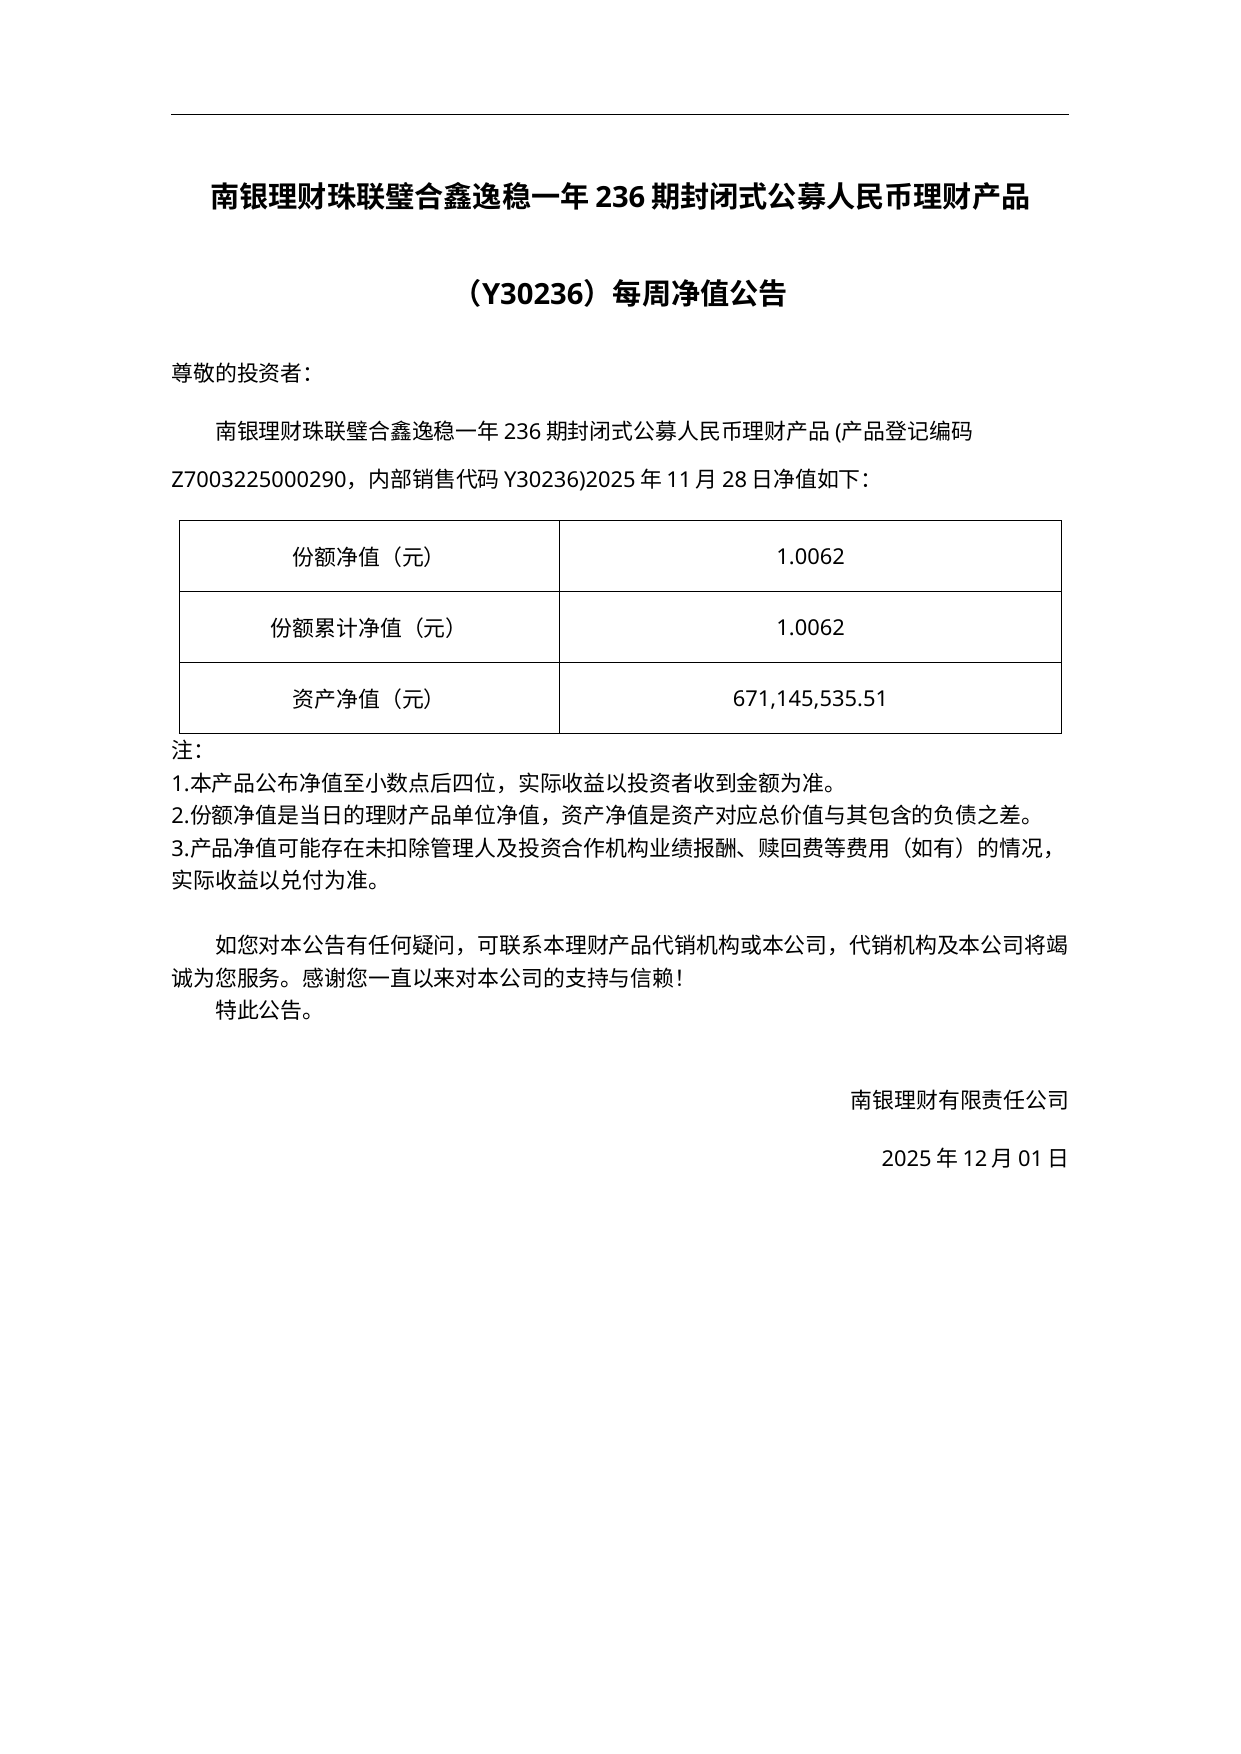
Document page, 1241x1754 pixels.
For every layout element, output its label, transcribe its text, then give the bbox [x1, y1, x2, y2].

text 2.份额净值是当日的理财产品单位净值，资产净值是资产对应总价值与其包含的负债之差。 [171, 798, 1069, 830]
text 1.本产品公布净值至小数点后四位，实际收益以投资者收到金额为准。 [171, 765, 1069, 798]
table_header 1.0062 [560, 521, 1061, 591]
text 南银理财珠联璧合鑫逸稳一年236期封闭式公募人民币理财产品 (产品登记编码Z7003225000290，内部销售代码Y30236)2025年11月28日净值如下： [171, 413, 1069, 494]
table_cell 671,145,535.51 [560, 663, 1061, 733]
table_cell 1.0062 [560, 592, 1061, 662]
table_cell 资产净值（元） [180, 663, 559, 733]
text 南银理财珠联璧合鑫逸稳一年236期封闭式公募人民币理财产品（Y30236）每周净值公告 [171, 162, 1069, 324]
table_cell 份额累计净值（元） [180, 592, 559, 662]
text 尊敬的投资者： [171, 355, 1069, 388]
text 3.产品净值可能存在未扣除管理人及投资合作机构业绩报酬、赎回费等费用（如有）的情况，实际收益以兑付为准。 [171, 830, 1069, 895]
text 特此公告。 [171, 993, 1069, 1025]
table_header 份额净值（元） [180, 521, 559, 591]
text 注： [171, 733, 1069, 765]
text 南银理财有限责任公司 [171, 1082, 1069, 1115]
text 如您对本公告有任何疑问，可联系本理财产品代销机构或本公司，代销机构及本公司将竭诚为您服务。感谢您一直以来对本公司的支持与信赖！ [171, 928, 1069, 993]
text 2025年12月01日 [171, 1140, 1069, 1173]
